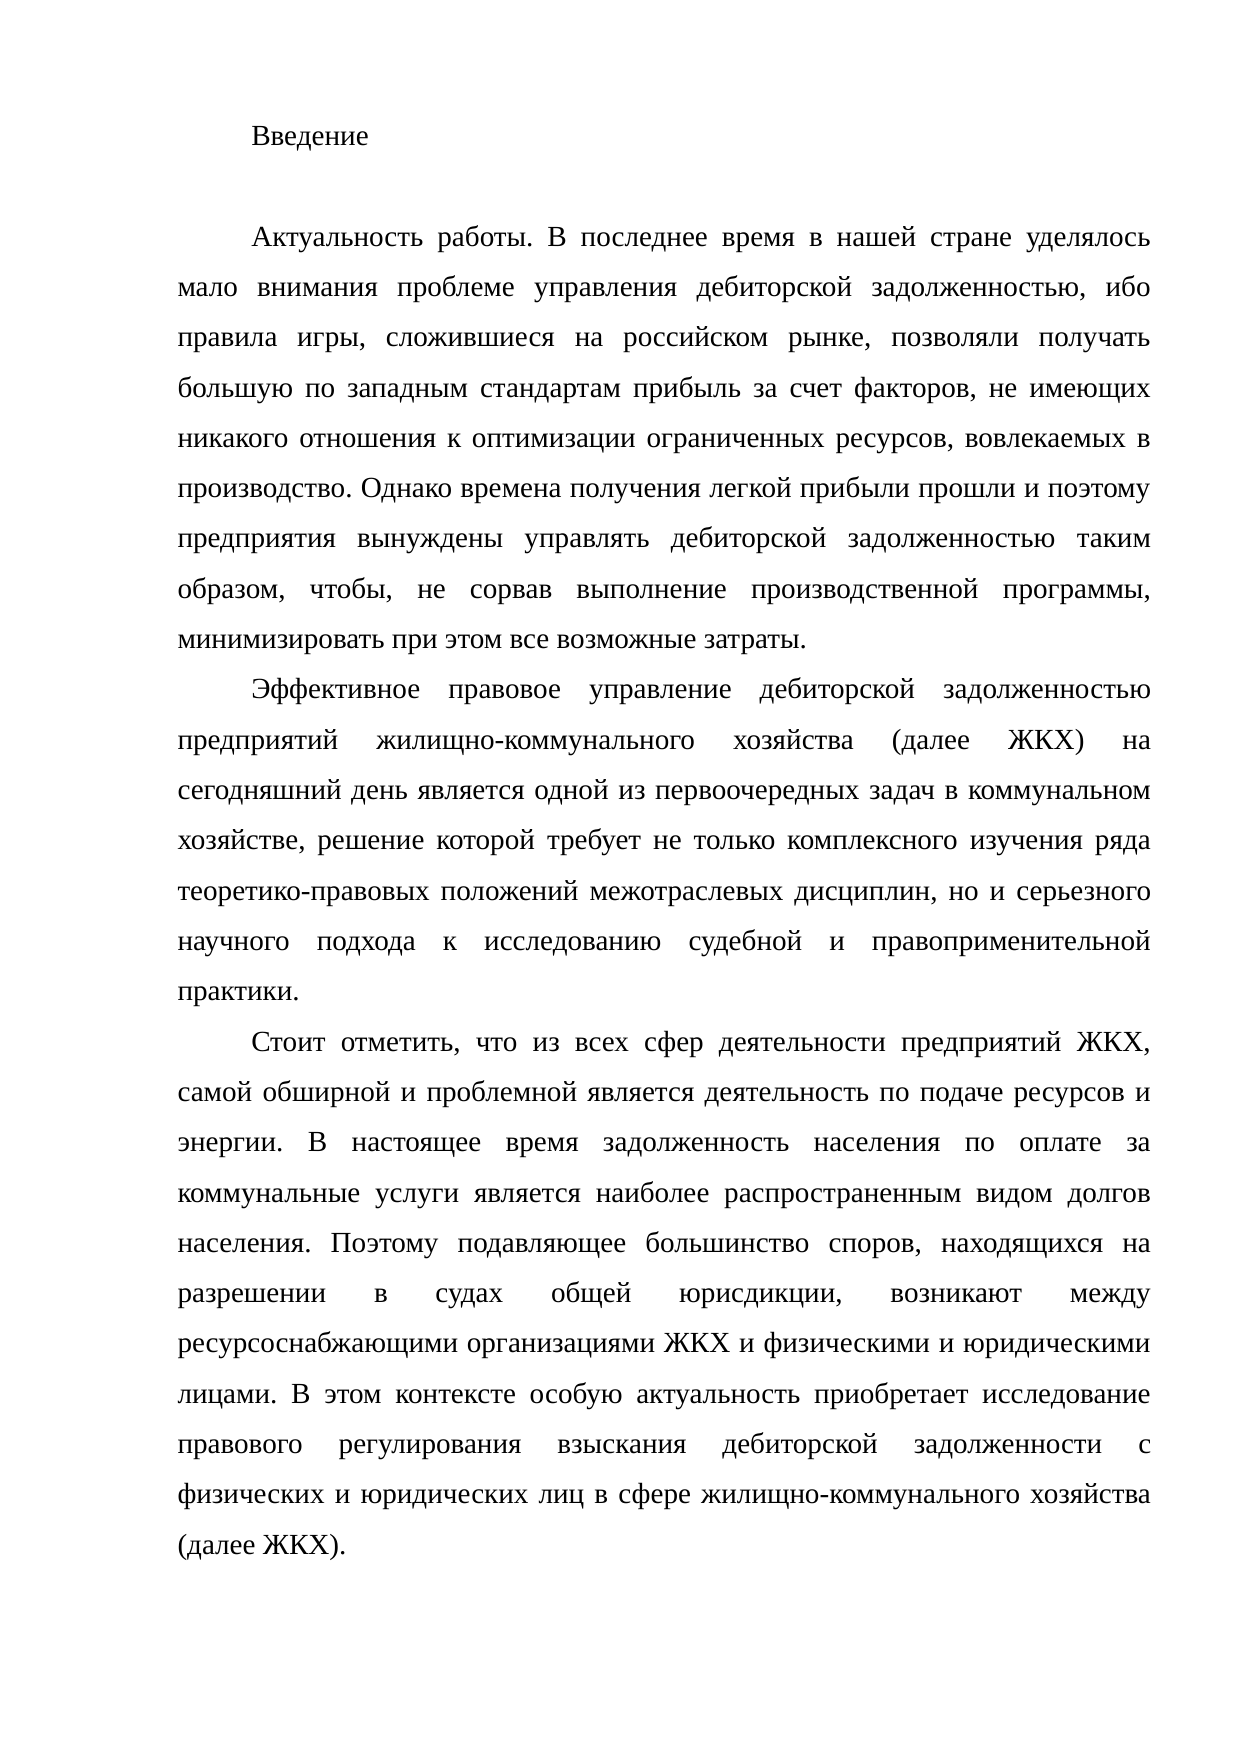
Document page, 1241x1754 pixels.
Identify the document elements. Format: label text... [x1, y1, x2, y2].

text Эффективное правовое управление дебиторской задолженностью предприятий жилищно-коммунального хозяйства (далее ЖКХ) на сегодняшний день является одной из первоочередных задач в коммунальном хозяйстве, решение которой требует не только комплексного изучения ряда теоретико-правовых положений межотраслевых дисциплин, но и серьезного научного подхода к исследованию судебной и правоприменительной практики. [177, 672, 1152, 1007]
text Актуальность работы. В последнее время в нашей стране уделялось мало внимания проблеме управления дебиторской задолженностью, ибо правила игры, сложившиеся на российском рынке, позволяли получать большую по западным стандартам прибыль за счет факторов, не имеющих никакого отношения к оптимизации ограниченных ресурсов, вовлекаемых в производство. Однако времена получения легкой прибыли прошли и поэтому предприятия вынуждены управлять дебиторской задолженностью таким образом, чтобы, не сорвав выполнение производственной программы, минимизировать при этом все возможные затраты. [177, 219, 1152, 655]
text Введение [177, 118, 1152, 152]
text Стоит отметить, что из всех сфер деятельности предприятий ЖКХ, самой обширной и проблемной является деятельность по подаче ресурсов и энергии. В настоящее время задолженность населения по оплате за коммунальные услуги является наиболее распространенным видом долгов населения. Поэтому подавляющее большинство споров, находящихся на разрешении в судах общей юрисдикции, возникают между ресурсоснабжающими организациями ЖКХ и физическими и юридическими лицами. В этом контексте особую актуальность приобретает исследование правового регулирования взыскания дебиторской задолженности с физических и юридических лиц в сфере жилищно-коммунального хозяйства (далее ЖКХ). [177, 1024, 1152, 1560]
